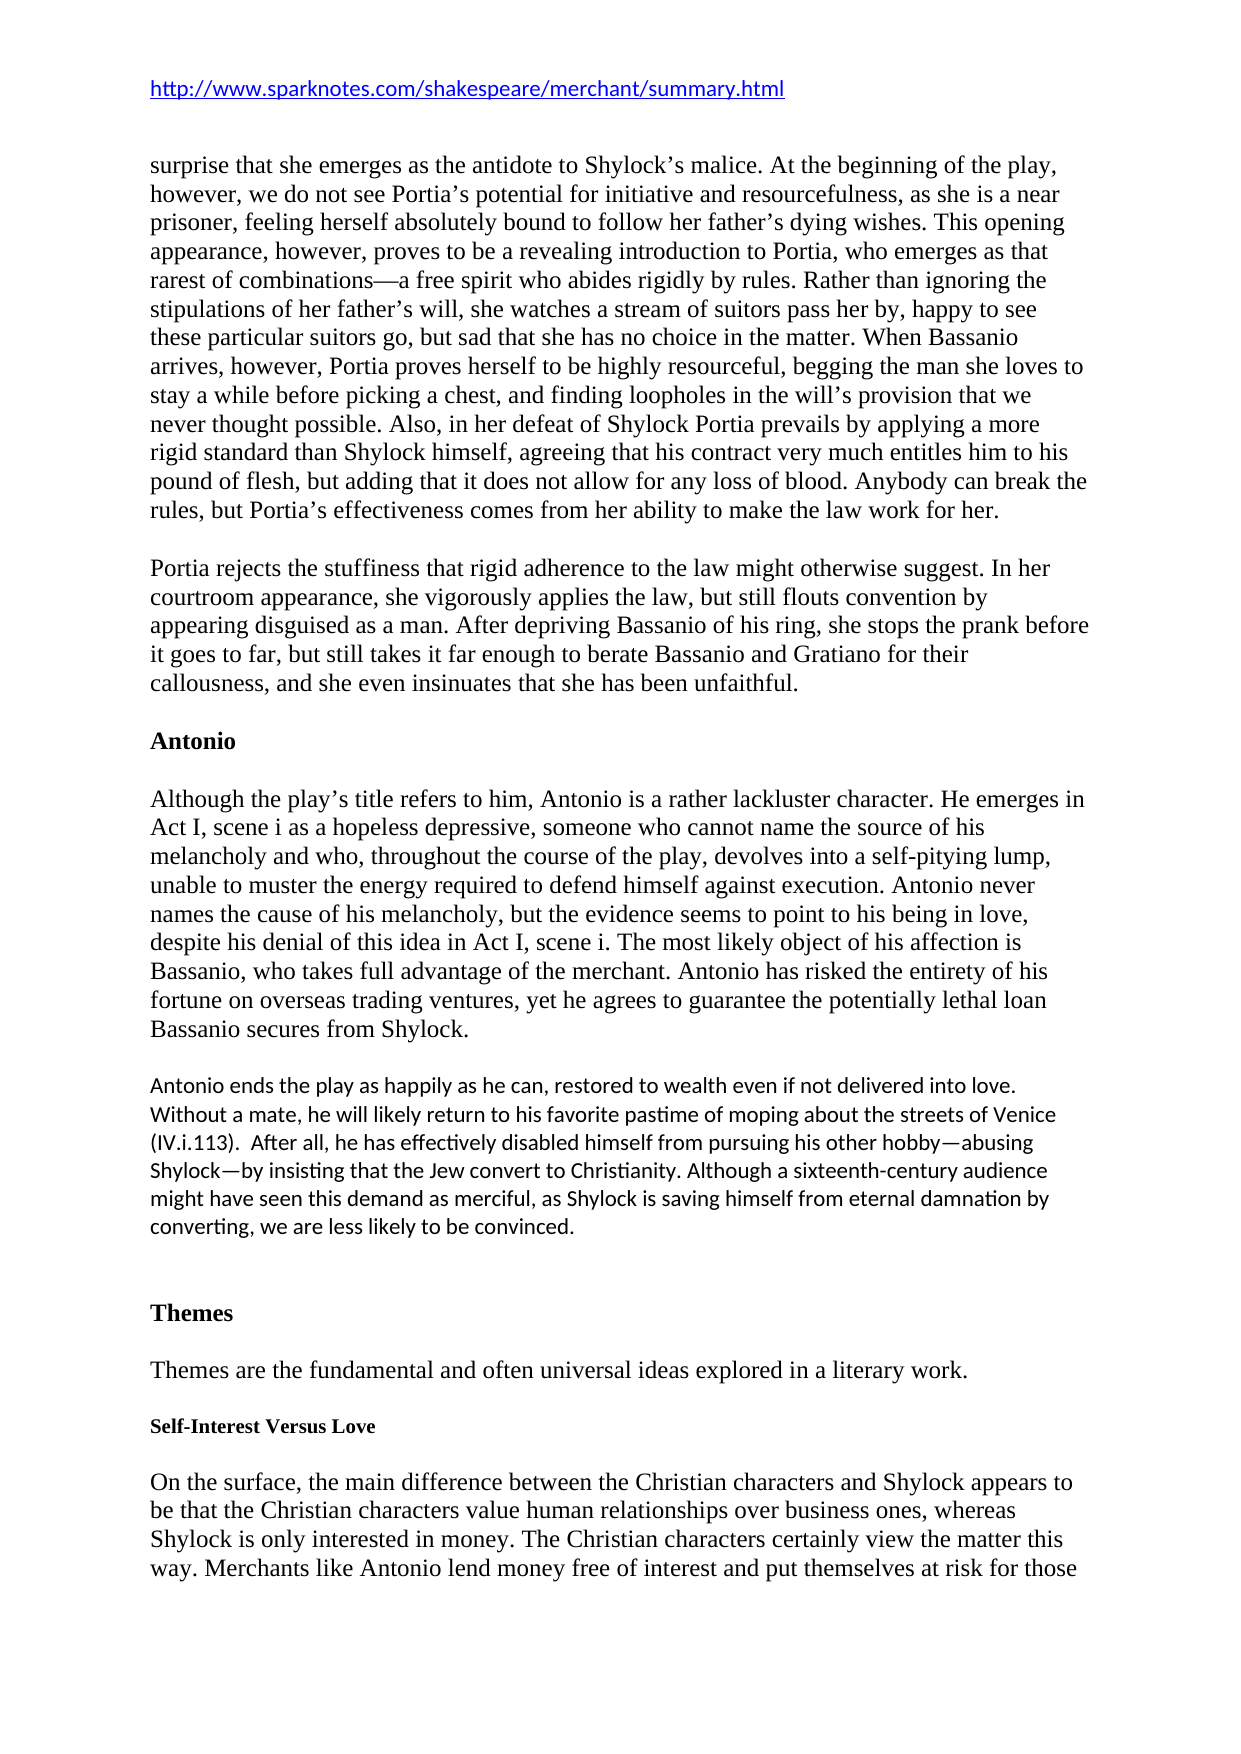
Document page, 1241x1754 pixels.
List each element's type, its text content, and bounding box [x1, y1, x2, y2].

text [150, 1467, 1090, 1582]
text Portia rejects the stuffiness that rigid adherence to the law might otherwise suggest. In her courtroom appearance, she vigorously applies the law, but still flouts convention by appearing disguised as a man. After depriving Bassanio of his ring, she stops the prank before it goes to far, but still takes it far enough to berate Bassanio and Gratiano for their callousness, and she even insinuates that she has been unfaithful. [150, 553, 1090, 697]
text Self-Interest Versus Love [150, 1413, 1090, 1438]
text Antonio ends the play as happily as he can, restored to wealth even if not delivered into love. Without a mate, he will likely return to his favorite pastime of moping about the streets of Venice (IV.i.113). After all, he has effectively disabled himself from pursuing his other hobby—abusing Shylock—by insisting that the Jew convert to Christianity. Although a sixteenth-century audience might have seen this demand as merciful, as Shylock is saving himself from eternal damnation by converting, we are less likely to be convinced. [150, 1072, 1090, 1240]
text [150, 150, 1090, 524]
text Themes [150, 1298, 1090, 1326]
text Although the play’s title refers to him, Antonio is a rather lackluster character. He emerges in Act I, scene i as a hopeless depressive, someone who cannot name the source of his melancholy and who, throughout the course of the play, devolves into a self-pitying lump, unable to muster the energy required to defend himself against execution. Antonio never names the cause of his melancholy, but the evidence seems to point to his being in love, despite his denial of this idea in Act I, scene i. The most likely object of his affection is Bassanio, who takes full advantage of the merchant. Antonio has risked the entirety of his fortune on overseas trading ventures, yet he agrees to guarantee the potentially lethal loan Bassanio secures from Shylock. [150, 784, 1090, 1042]
text Themes are the fundamental and often universal ideas explored in a literary work. [150, 1356, 1090, 1384]
text Antonio [150, 726, 1090, 754]
